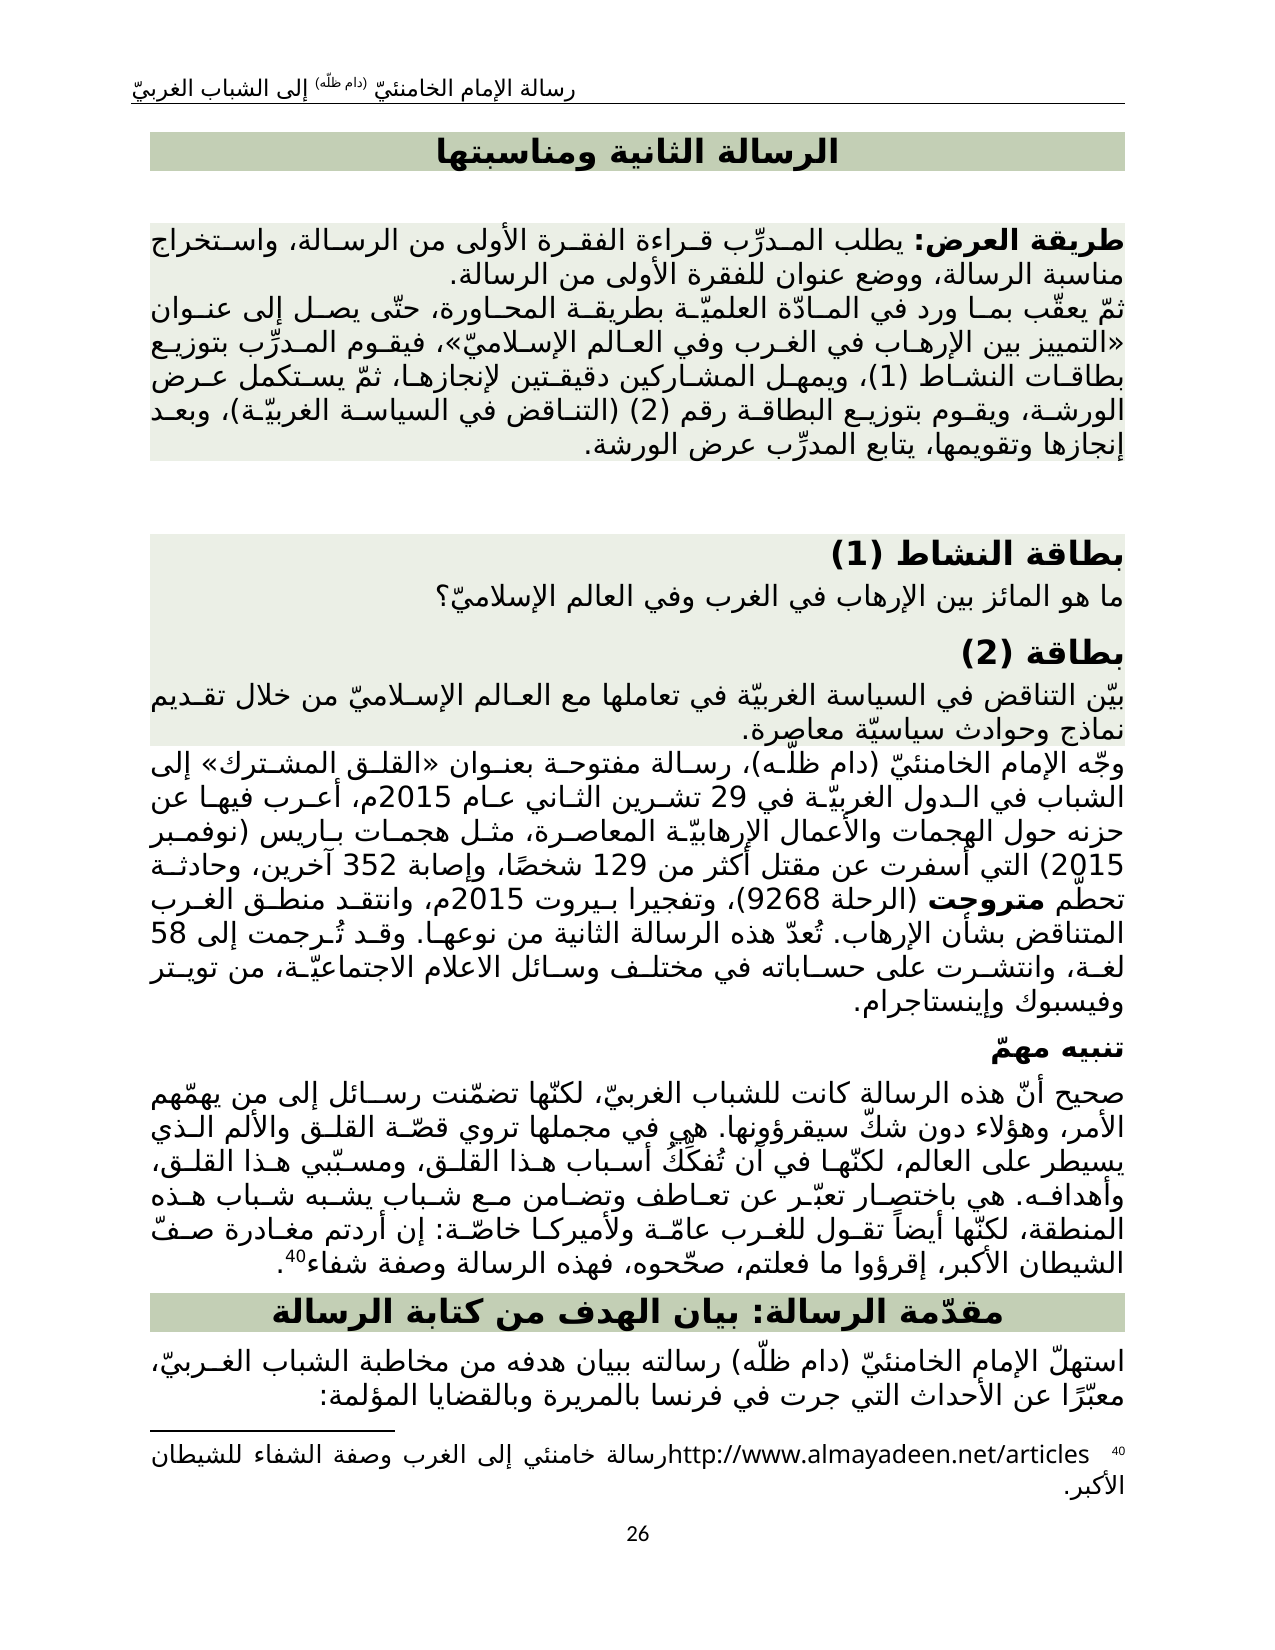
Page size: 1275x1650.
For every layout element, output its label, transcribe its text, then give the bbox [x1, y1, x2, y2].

subtitle مقدّمة الرسالة: بيان الهدف من كتابة الرسالة [150, 1293, 1125, 1332]
subtitle بطاقة (2) [150, 634, 1125, 672]
text ما هو المائز بين الإرهاب في الغرب وفي العالم الإسلاميّ؟ [150, 579, 1125, 613]
text وجّه الإمام الخامنئيّ (دام ظلّه)، رسالة مفتوحة بعنوان «القلق المشترك» إلى الشباب في الدول الغربيّة في 29 تشرين الثاني عام 2015م، أعرب فيها عن حزنه حول الهجمات والأعمال الإرهابيّة المعاصرة، مثل هجمات باريس (نوفمبر 2015) التي أسفرت عن مقتل أكثر من 129 شخصًا، وإصابة 352 آخرين، وحادثة تحطّم متروجت (الرحلة 9268)، وتفجيرا بيروت 2015م، وانتقد منطق الغرب المتناقض بشأن الإرهاب. تُعدّ هذه الرسالة الثانية من نوعها. وقد تُرجمت إلى 58 لغة، وانتشرت على حساباته في مختلف وسائل الاعلام الاجتماعيّة، من تويتر وفيسبوك وإينستاجرام. [150, 746, 1125, 1018]
text صحيح أنّ هذه الرسالة كانت للشباب الغربيّ، لكنّها تضمّنت رسائل إلى من يهمّهم الأمر، وهؤلاء دون شكّ سيقرؤونها. هي في مجملها تروي قصّة القلق والألم الذي يسيطر على العالم، لكنّها في آن تُفكِّكُ أسباب هذا القلق، ومسبّبي هذا القلق، وأهدافه. هي باختصار تعبّر عن تعاطف وتضامن مع شباب يشبه شباب هذه المنطقة، لكنّها أيضاً تقول للغرب عامّة ولأميركا خاصّة: إن أردتم مغادرة صفّ الشيطان الأكبر، إقرؤوا ما فعلتم، صحّحوه، فهذه الرسالة وصفة شفاء. [150, 1077, 1125, 1281]
text ثمّ يعقّب بما ورد في المادّة العلميّة بطريقة المحاورة، حتّى يصل إلى عنوان «التمييز بين الإرهاب في الغرب وفي العالم الإسلاميّ»، فيقوم المدرِّب بتوزيع بطاقات النشاط (1)، ويمهل المشاركين دقيقتين لإنجازها، ثمّ يستكمل عرض الورشة، ويقوم بتوزيع البطاقة رقم (2) (التناقض في السياسة الغربيّة)، وبعد إنجازها وتقويمها، يتابع المدرِّب عرض الورشة. [150, 291, 1125, 461]
text طريقة العرض: يطلب المدرِّب قراءة الفقرة الأولى من الرسالة، واستخراج مناسبة الرسالة، ووضع عنوان للفقرة الأولى من الرسالة. [150, 223, 1125, 291]
text استهلّ الإمام الخامنئيّ (دام ظلّه) رسالته ببيان هدفه من مخاطبة الشباب الغربيّ، معبّرًا عن الأحداث التي جرت في فرنسا بالمريرة وبالقضايا المؤلمة: [150, 1344, 1125, 1412]
subtitle الرسالة الثانية ومناسبتها [150, 132, 1125, 171]
text بيّن التناقض في السياسة الغربيّة في تعاملها مع العالم الإسلاميّ من خلال تقديم نماذج وحوادث سياسيّة معاصرة. [150, 678, 1125, 746]
subtitle بطاقة النشاط (1) [150, 534, 1125, 573]
text تنبيه مهمّ [150, 1030, 1125, 1064]
